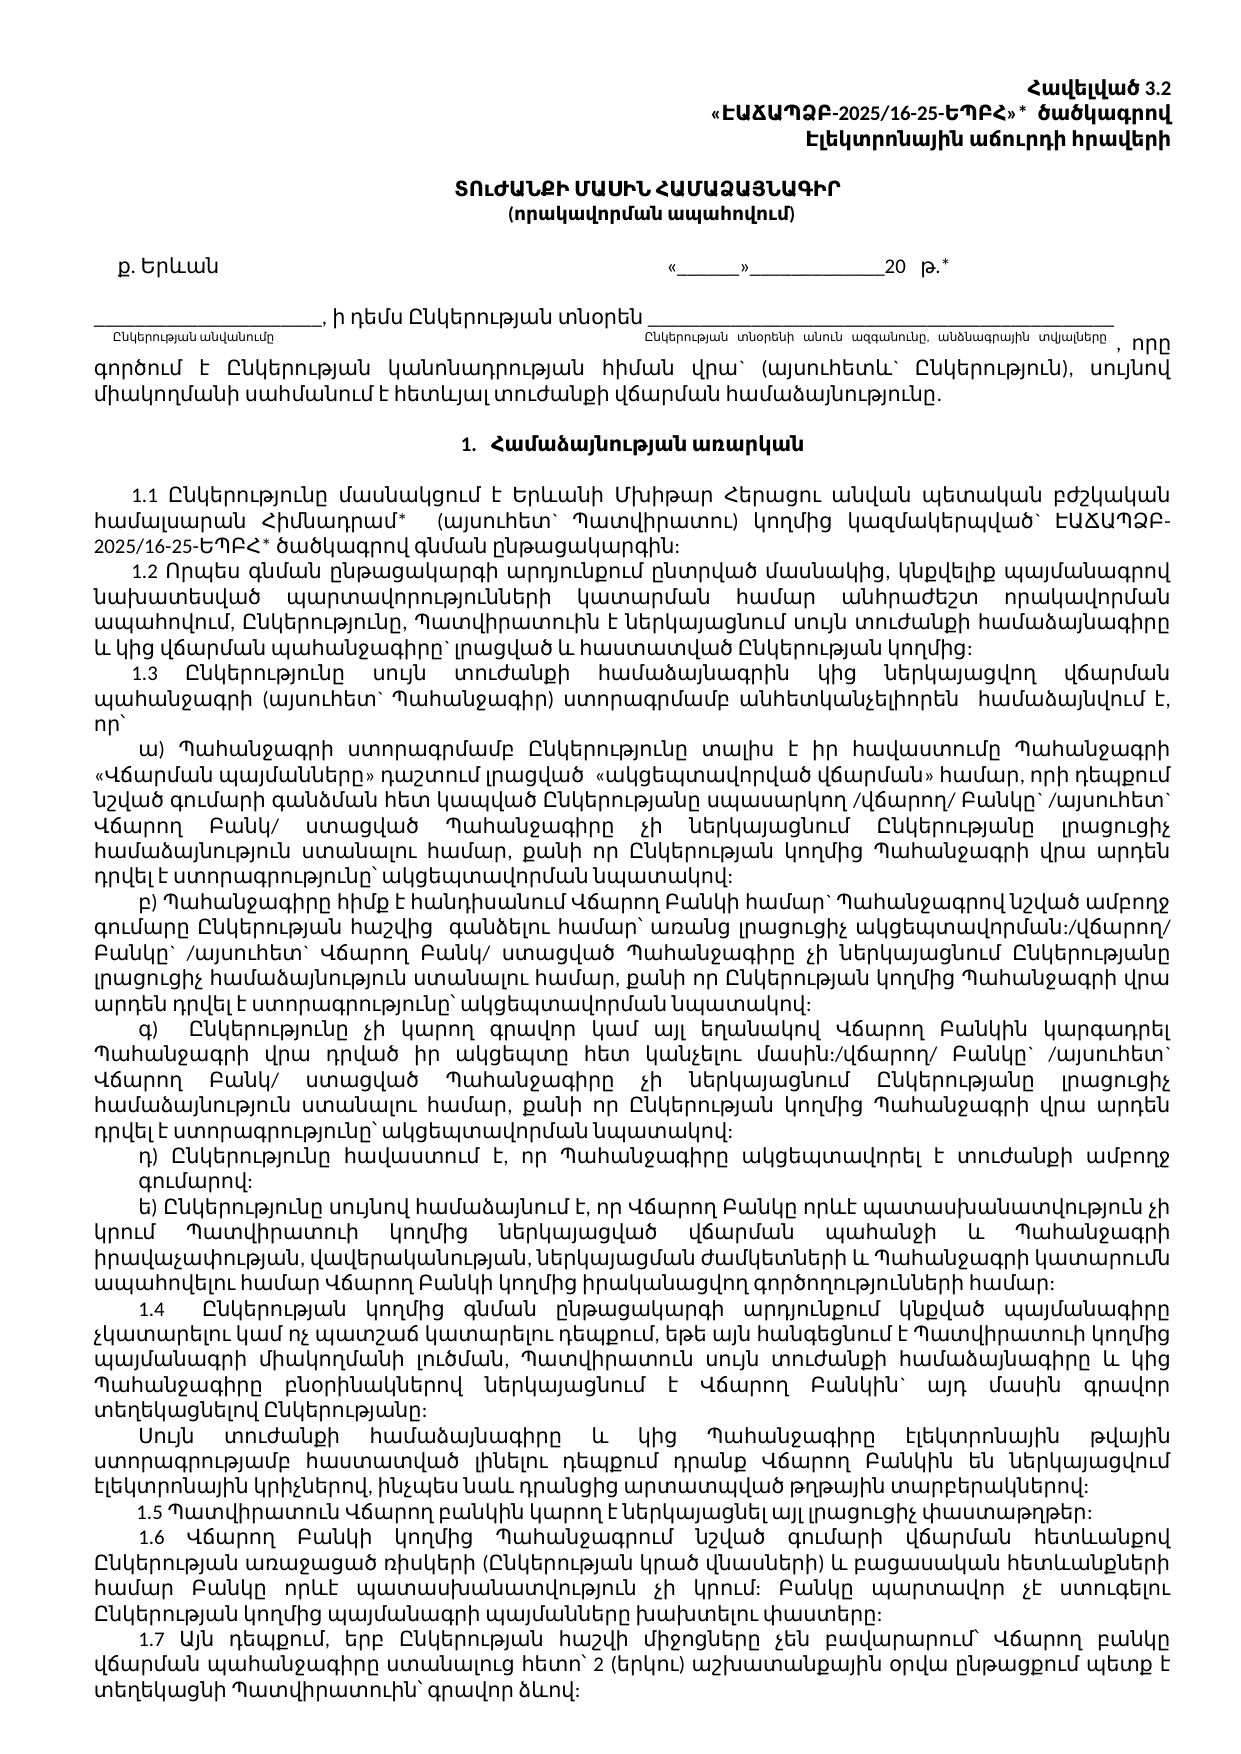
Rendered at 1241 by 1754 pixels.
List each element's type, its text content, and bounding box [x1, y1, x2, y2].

text ա) Պահանջագրի ստորագրմամբ Ընկերությունը տալիս է իր հավաստումը Պահանջագրի «Վճարման պայմանները» դաշտում լրացված «ակցեպտավորված վճարման» համար, որի դեպքում նշված գումարի գանձման հետ կապված Ընկերությանը սպասարկող /վճարող/ Բանկը` /այսուհետ` Վճարող Բանկ/ ստացված Պահանջագիրը չի ներկայացնում Ընկերությանը լրացուցիչ համաձայնություն ստանալու համար, քանի որ Ընկերության կողմից Պահանջագրի վրա արդեն դրվել է ստորագրությունը՝ ակցեպտավորման նպատակով: [94, 737, 1171, 889]
text բ) Պահանջագիրը հիմք է հանդիսանում Վճարող Բանկի համար` Պահանջագրով նշված ամբողջ գումարը Ընկերության հաշվից գանձելու համար՝ առանց լրացուցիչ ակցեպտավորման:/վճարող/ Բանկը` /այսուհետ` Վճարող Բանկ/ ստացված Պահանջագիրը չի ներկայացնում Ընկերությանը լրացուցիչ համաձայնություն ստանալու համար, քանի որ Ընկերության կողմից Պահանջագրի վրա արդեն դրվել է ստորագրությունը՝ ակցեպտավորման նպատակով: [94, 889, 1171, 1016]
text 1.4 Ընկերության կողմից գնման ընթացակարգի արդյունքում կնքված պայմանագիրը չկատարելու կամ ոչ պատշաճ կատարելու դեպքում, եթե այն հանգեցնում է Պատվիրատուի կողմից պայմանագրի միակողմանի լուծման, Պատվիրատուն սույն տուժանքի համաձայնագիրը և կից Պահանջագիրը բնօրինակներով ներկայացնում է Վճարող Բանկին` այդ մասին գրավոր տեղեկացնելով Ընկերությանը: [94, 1296, 1171, 1423]
text 1. Համաձայնության առարկան [94, 432, 1171, 457]
text Ընկերության անվանումը Ընկերության տնօրենի անուն ազգանունը, անձնագրային տվյալները , որը գործում է Ընկերության կանոնադրության հիման վրա` (այսուհետև` Ընկերություն), սույնով միակողմանի սահմանում է հետևյալ տուժանքի վճարման համաձայնությունը. [94, 330, 1171, 406]
text ՏՈւԺԱՆՔԻ ՄԱՍԻՆ ՀԱՄԱՁԱՅՆԱԳԻՐ [94, 177, 1171, 202]
text (որակավորման ապահովում) [94, 202, 1171, 225]
text ք. Երևան «______»_____________20 թ.* [94, 254, 1171, 279]
text գ) Ընկերությունը չի կարող գրավոր կամ այլ եղանակով Վճարող Բանկին կարգադրել Պահանջագրի վրա դրված իր ակցեպտը հետ կանչելու մասին:/վճարող/ Բանկը` /այսուհետ` Վճարող Բանկ/ ստացված Պահանջագիրը չի ներկայացնում Ընկերությանը լրացուցիչ համաձայնություն ստանալու համար, քանի որ Ընկերության կողմից Պահանջագրի վրա արդեն դրվել է ստորագրությունը՝ ակցեպտավորման նպատակով: [94, 1016, 1171, 1143]
text 1.1 Ընկերությունը մասնակցում է Երևանի Մխիթար Հերացու անվան պետական բժշկական համալսարան Հիմնադրամ* (այսուհետ` Պատվիրատու) կողմից կազմակերպված` ԷԱՃԱՊՁԲ-2025/16-25-ԵՊԲՀ* ծածկագրով գնման ընթացակարգին: [94, 482, 1171, 559]
text ______________________, ի դեմս Ընկերության տնօրեն _____________________________________________ [94, 304, 1171, 330]
text Սույն տուժանքի համաձայնագիրը և կից Պահանջագիրը էլեկտրոնային թվային ստորագրությամբ հաստատված լինելու դեպքում դրանք Վճարող Բանկին են ներկայացվում էլեկտրոնային կրիչներով, ինչպես նաև դրանցից արտատպված թղթային տարբերակներով: [94, 1423, 1171, 1499]
text ե) Ընկերությունը սույնով համաձայնում է, որ Վճարող Բանկը որևէ պատասխանատվություն չի կրում Պատվիրատուի կողմից ներկայացված վճարման պահանջի և Պահանջագրի իրավաչափության, վավերականության, ներկայացման ժամկետների և Պահանջագրի կատարումն ապահովելու համար Վճարող Բանկի կողմից իրականացվող գործողությունների համար: [94, 1194, 1171, 1296]
text 1.3 Ընկերությունը սույն տուժանքի համաձայնագրին կից ներկայացվող վճարման պահանջագրի (այսուհետ` Պահանջագիր) ստորագրմամբ անհետկանչելիորեն համաձայնվում է, որ՝ [94, 660, 1171, 737]
text «ԷԱՃԱՊՁԲ-2025/16-25-ԵՊԲՀ»* ծածկագրով [94, 100, 1171, 126]
text դ) Ընկերությունը հավաստում է, որ Պահանջագիրը ակցեպտավորել է տուժանքի ամբողջ գումարով: [138, 1143, 1171, 1194]
text 1.5 Պատվիրատուն Վճարող բանկին կարող է ներկայացնել այլ լրացուցիչ փաստաթղթեր: [94, 1499, 1171, 1524]
text 1.6 Վճարող Բանկի կողմից Պահանջագրում նշված գումարի վճարման հետևանքով Ընկերության առաջացած ռիսկերի (Ընկերության կրած վնասների) և բացասական հետևանքների համար Բանկը որևէ պատասխանատվություն չի կրում: Բանկը պարտավոր չէ ստուգելու Ընկերության կողմից պայմանագրի պայմանները խախտելու փաստերը: [94, 1524, 1171, 1626]
text 1.7 Այն դեպքում, երբ Ընկերության հաշվի միջոցները չեն բավարարում՝ Վճարող բանկը վճարման պահանջագիրը ստանալուց հետո՝ 2 (երկու) աշխատանքային օրվա ընթացքում պետք է տեղեկացնի Պատվիրատուին՝ գրավոր ձևով: [94, 1626, 1171, 1702]
text 1.2 Որպես գնման ընթացակարգի արդյունքում ընտրված մասնակից, կնքվելիք պայմանագրով նախատեսված պարտավորությունների կատարման համար անհրաժեշտ որակավորման ապահովում, Ընկերությունը, Պատվիրատուին է ներկայացնում սույն տուժանքի համաձայնագիրը և կից վճարման պահանջագիրը` լրացված և հաստատված Ընկերության կողմից: [94, 559, 1171, 660]
text Հավելված 3.2 [94, 75, 1171, 100]
text Էլեկտրոնային աճուրդի հրավերի [94, 126, 1171, 151]
